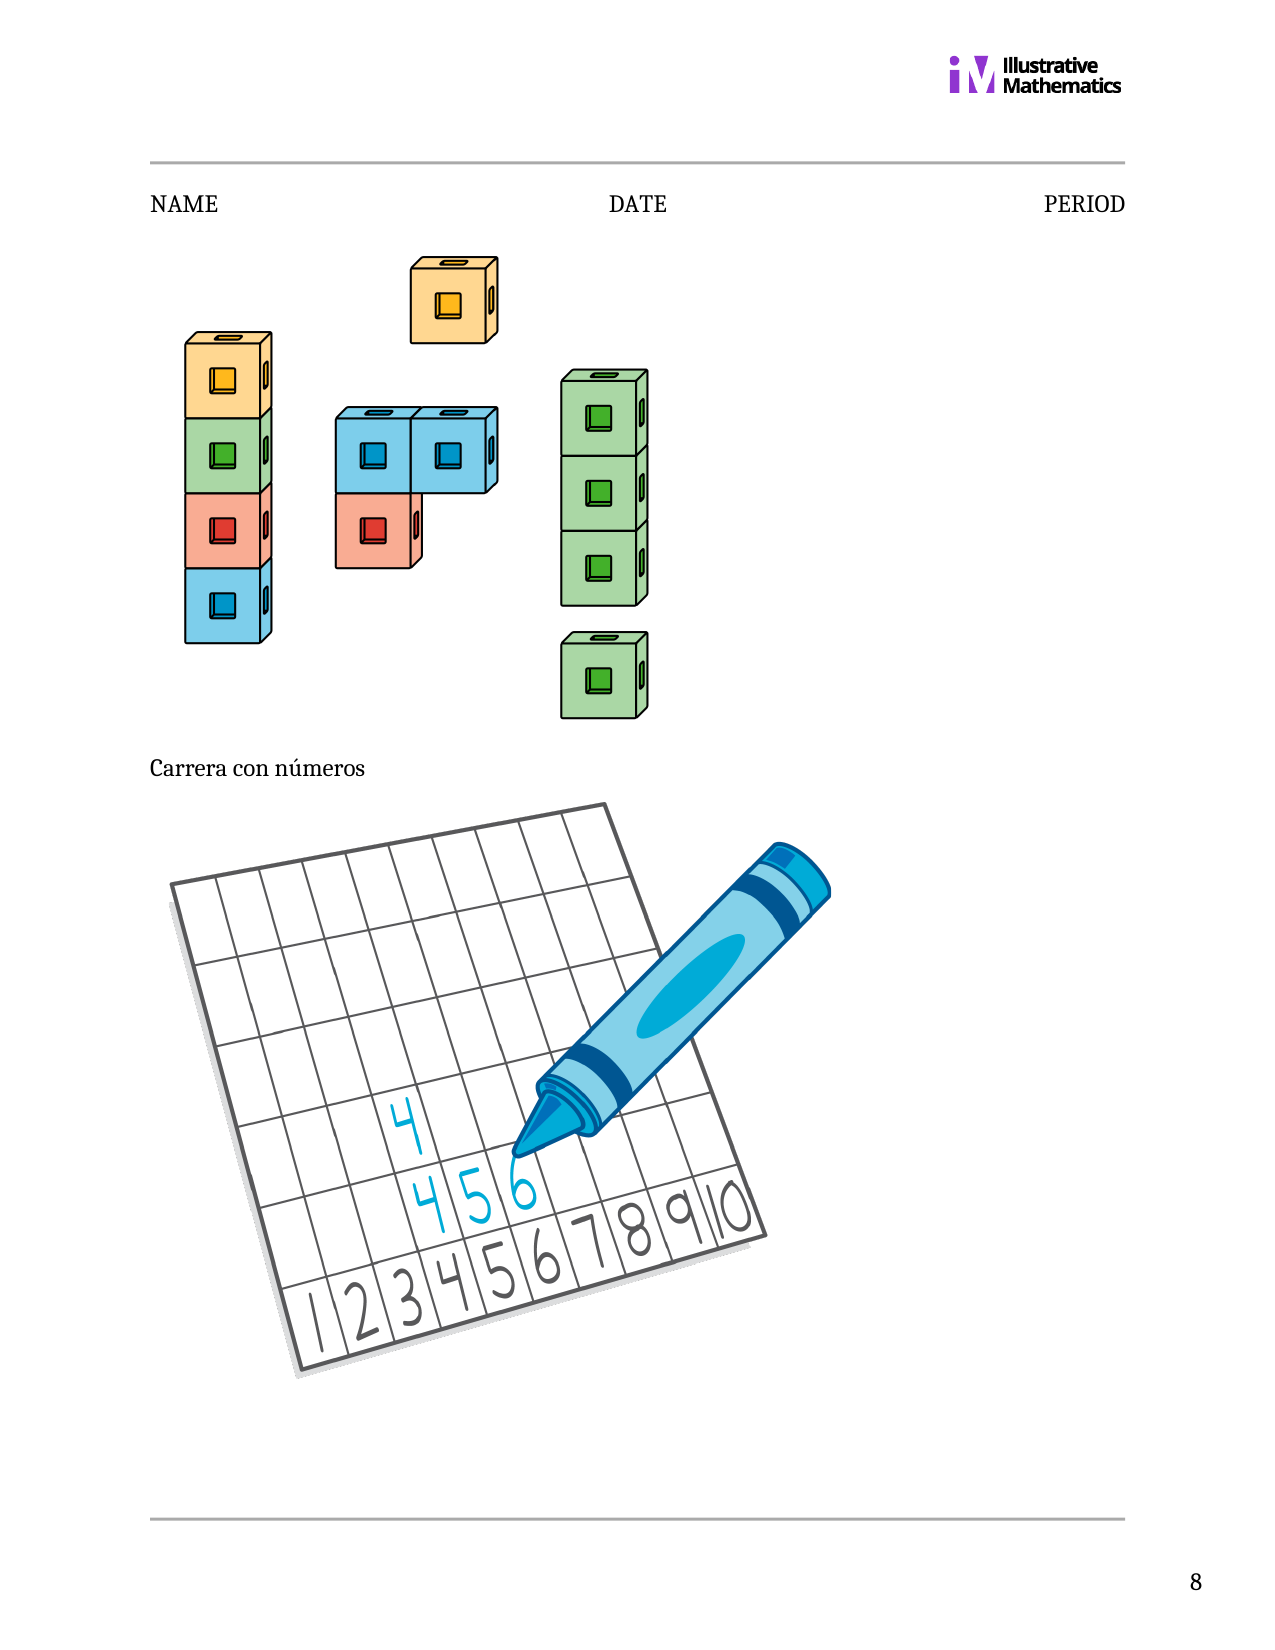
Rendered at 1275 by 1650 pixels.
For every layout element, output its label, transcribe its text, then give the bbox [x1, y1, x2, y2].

text Carrera con números [150, 754, 1125, 782]
picture [168, 801, 832, 1379]
picture [949, 55, 1121, 93]
picture [168, 247, 657, 735]
